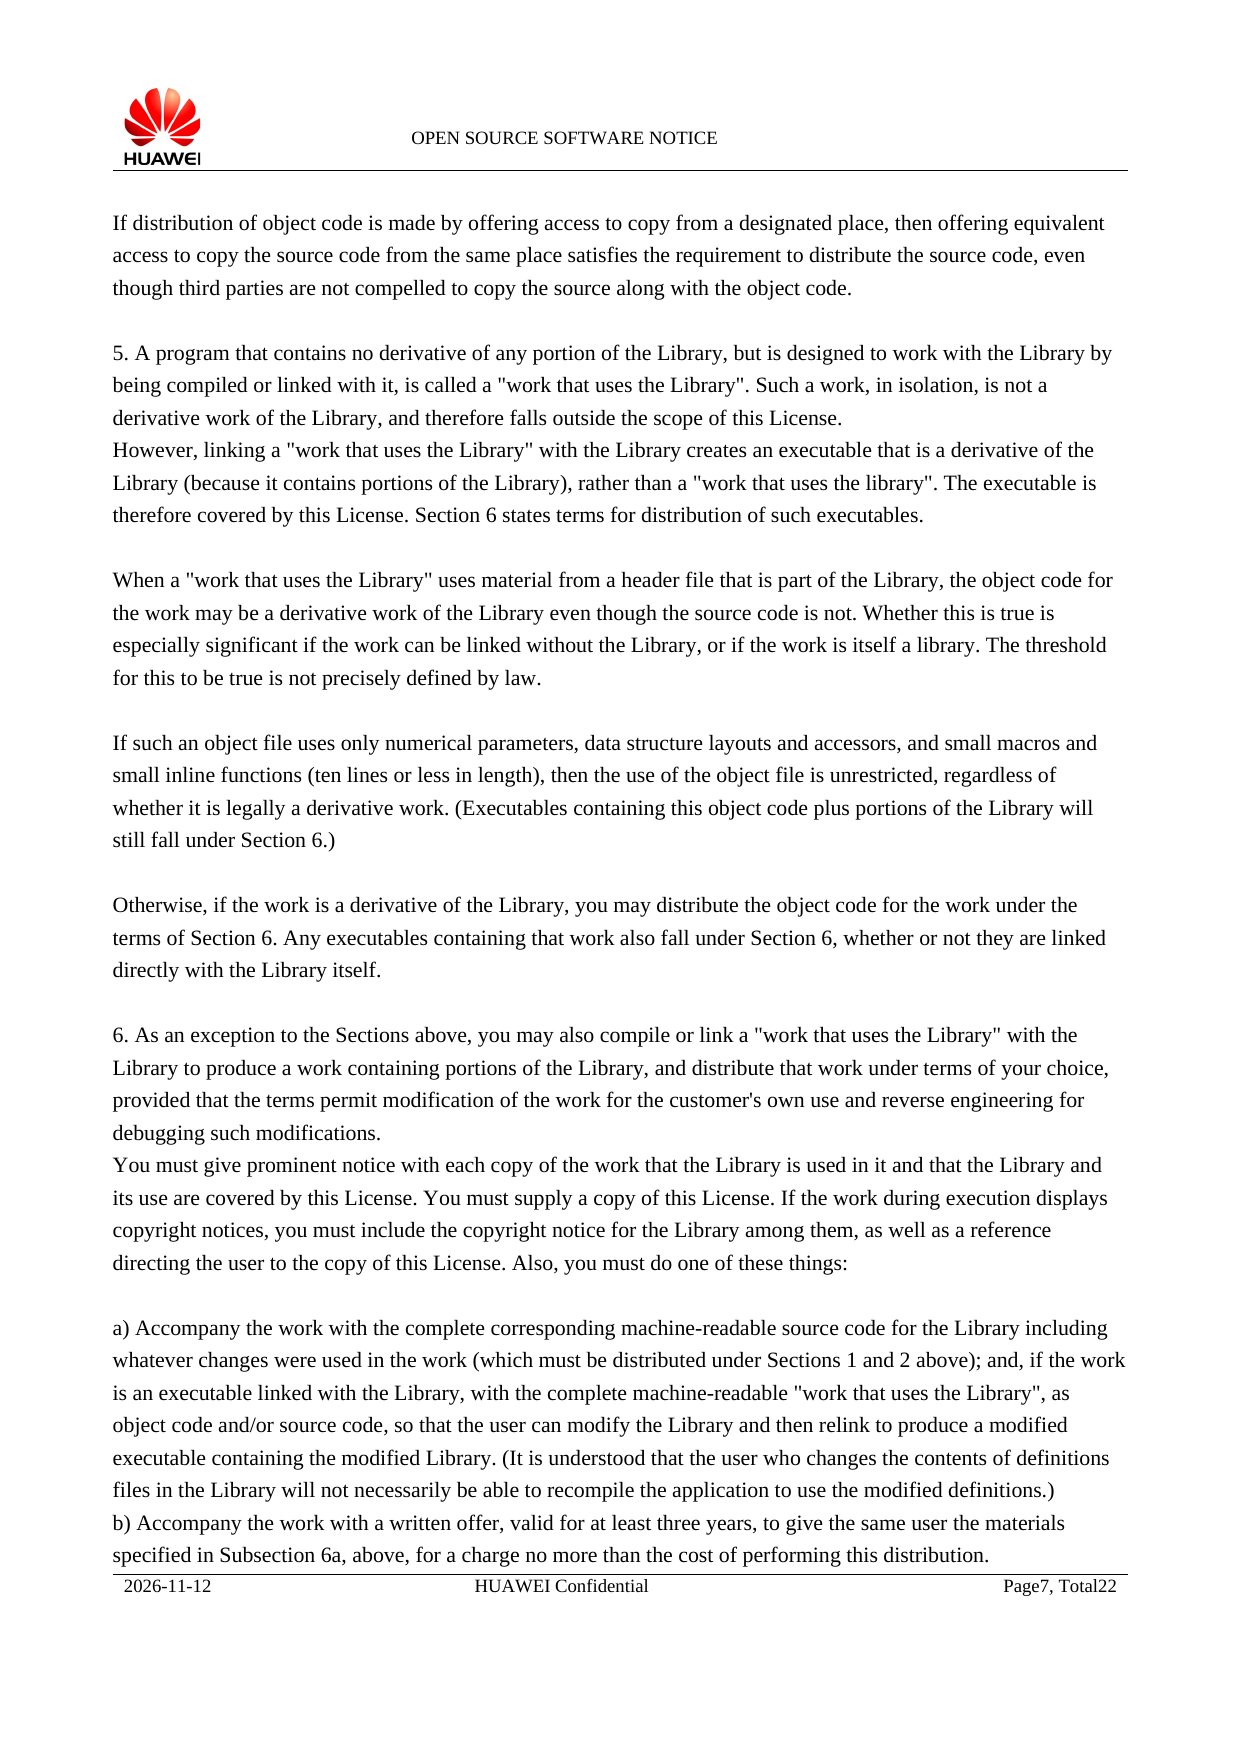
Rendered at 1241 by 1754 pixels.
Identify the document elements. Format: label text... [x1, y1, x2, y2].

text a) Accompany the work with the complete corresponding machine-readable source code for the Library including whatever changes were used in the work (which must be distributed under Sections 1 and 2 above); and, if the work is an executable linked with the Library, with the complete machine-readable "work that uses the Library", as object code and/or source code, so that the user can modify the Library and then relink to produce a modified executable containing the modified Library. (It is understood that the user who changes the contents of definitions files in the Library will not necessarily be able to recompile the application to use the modified definitions.) [112, 1311, 1128, 1506]
text However, linking a "work that uses the Library" with the Library creates an executable that is a derivative of the Library (because it contains portions of the Library), rather than a "work that uses the library". The executable is therefore covered by this License. Section 6 states terms for distribution of such executables. [112, 434, 1128, 531]
picture [124, 88, 201, 165]
text When a "work that uses the Library" uses material from a header file that is part of the Library, the object code for the work may be a derivative work of the Library even though the source code is not. Whether this is true is especially significant if the work can be linked without the Library, or if the work is itself a library. The threshold for this to be true is not precisely defined by law. [112, 564, 1128, 694]
text 6. As an exception to the Sections above, you may also compile or link a "work that uses the Library" with the Library to produce a work containing portions of the Library, and distribute that work under terms of your choice, provided that the terms permit modification of the work for the customer's own use and reverse engineering for debugging such modifications. [112, 1019, 1128, 1149]
text If distribution of object code is made by offering access to copy from a designated place, then offering equivalent access to copy the source code from the same place satisfies the requirement to distribute the source code, even though third parties are not compelled to copy the source along with the object code. [112, 206, 1128, 304]
text Otherwise, if the work is a derivative of the Library, you may distribute the object code for the work under the terms of Section 6. Any executables containing that work also fall under Section 6, whether or not they are linked directly with the Library itself. [112, 889, 1128, 986]
text b) Accompany the work with a written offer, valid for at least three years, to give the same user the materials specified in Subsection 6a, above, for a charge no more than the cost of performing this distribution. [112, 1506, 1128, 1571]
text You must give prominent notice with each copy of the work that the Library is used in it and that the Library and its use are covered by this License. You must supply a copy of this License. If the work during execution displays copyright notices, you must include the copyright notice for the Library among them, as well as a reference directing the user to the copy of this License. Also, you must do one of these things: [112, 1149, 1128, 1279]
text 5. A program that contains no derivative of any portion of the Library, but is designed to work with the Library by being compiled or linked with it, is called a "work that uses the Library". Such a work, in isolation, is not a derivative work of the Library, and therefore falls outside the scope of this License. [112, 336, 1128, 434]
text If such an object file uses only numerical parameters, data structure layouts and accessors, and small macros and small inline functions (ten lines or less in length), then the use of the object file is unrestricted, regardless of whether it is legally a derivative work. (Executables containing this object code plus portions of the Library will still fall under Section 6.) [112, 726, 1128, 856]
